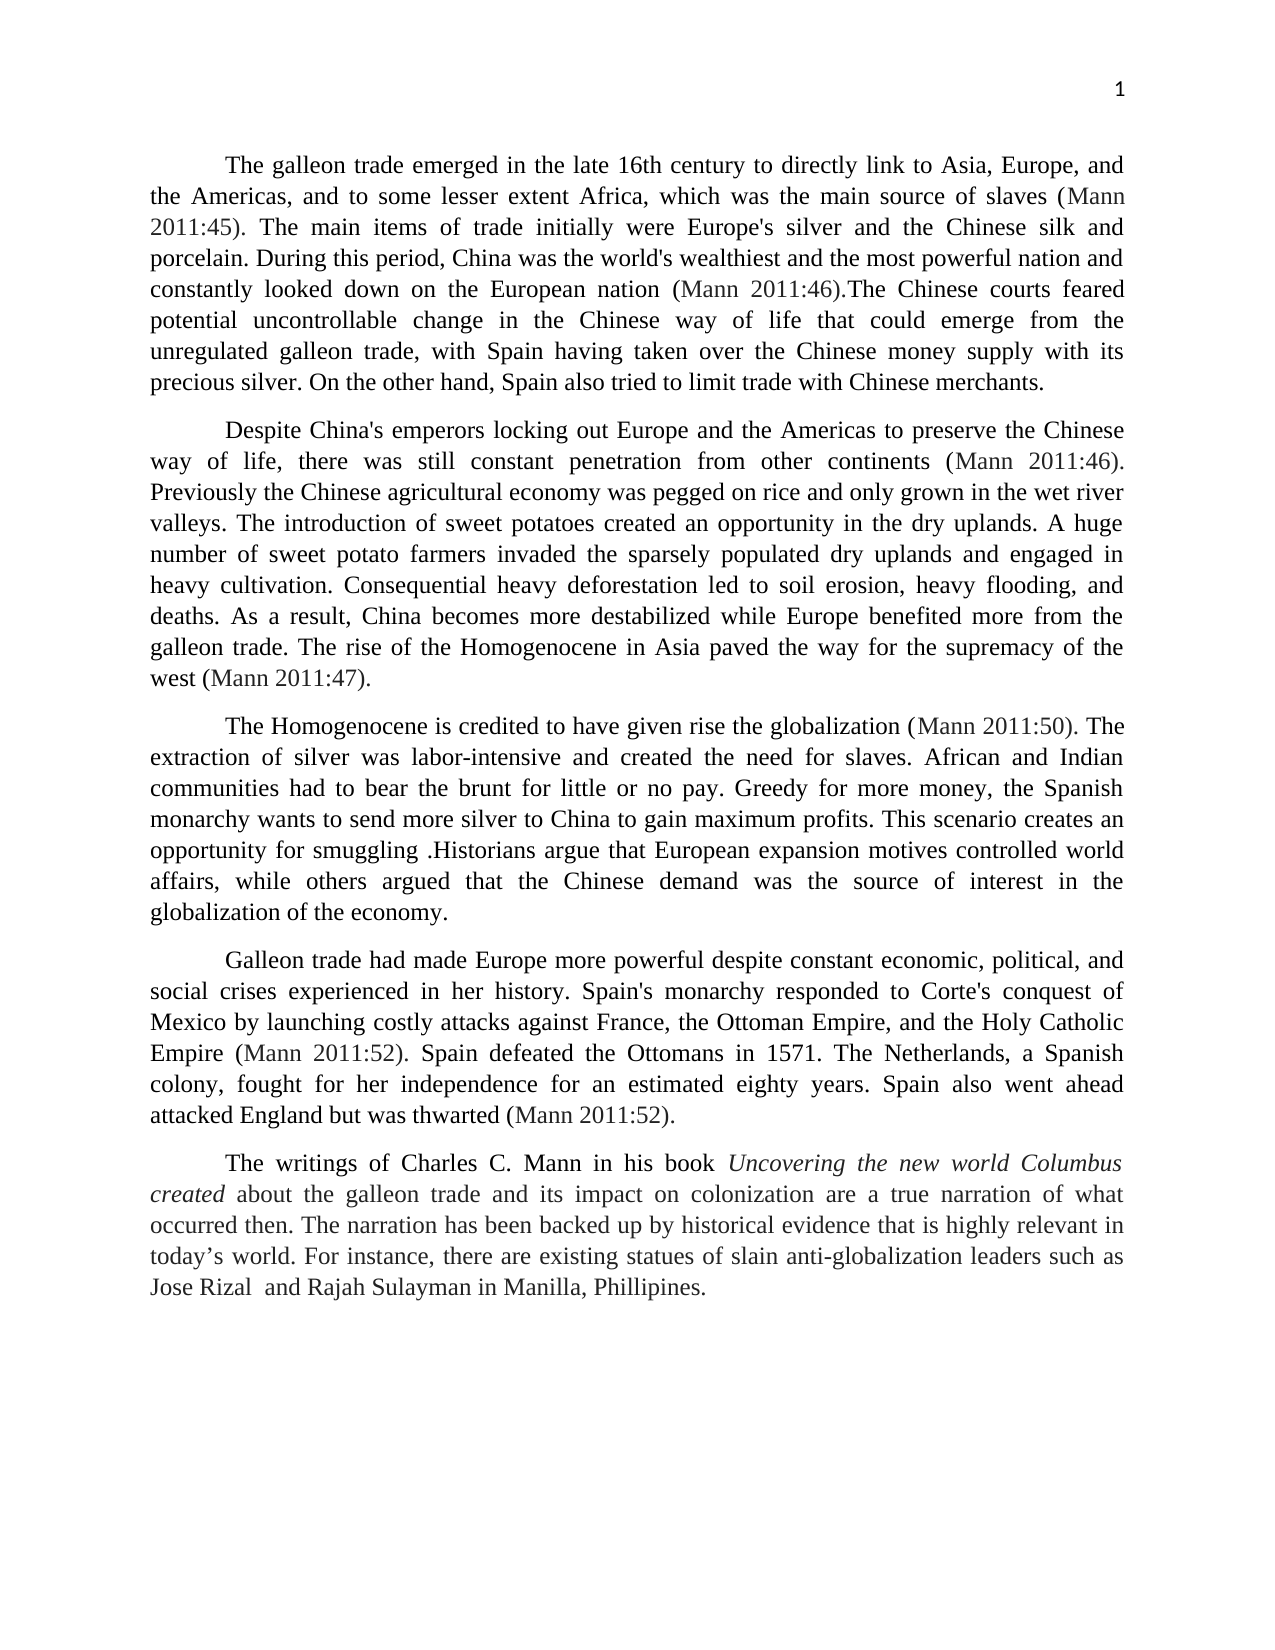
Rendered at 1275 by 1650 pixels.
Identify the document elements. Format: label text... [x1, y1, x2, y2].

text The writings of Charles C. Mann in his book Uncovering the new world Columbus created about the galleon trade and its impact on colonization are a true narration of what occurred then. The narration has been backed up by historical evidence that is highly relevant in today’s world. For instance, there are existing statues of slain anti-globalization leaders such as Jose Rizal and Rajah Sulayman in Manilla, Phillipines. [150, 1270, 1125, 1301]
text The galleon trade emerged in the late 16th century to directly link to Asia, Europe, and the Americas, and to some lesser extent Africa, which was the main source of slaves (Mann 2011:45). The main items of trade initially were Europe's silver and the Chinese silk and porcelain. During this period, China was the world's wealthiest and the most powerful nation and constantly looked down on the European nation (Mann 2011:46).The Chinese courts feared potential uncontrollable change in the Chinese way of life that could emerge from the unregulated galleon trade, with Spain having taken over the Chinese money supply with its precious silver. On the other hand, Spain also tried to limit trade with Chinese merchants. [150, 150, 1125, 396]
text The Homogenocene is credited to have given rise the globalization (Mann 2011:50). The extraction of silver was labor-intensive and created the need for slaves. African and Indian communities had to bear the brunt for little or no pay. Greedy for more money, the Spanish monarchy wants to send more silver to China to gain maximum profits. This scenario creates an opportunity for smuggling .Historians argue that European expansion motives controlled world affairs, while others argued that the Chinese demand was the source of interest in the globalization of the economy. [150, 711, 1125, 926]
text Galleon trade had made Europe more powerful despite constant economic, political, and social crises experienced in her history. Spain's monarchy responded to Corte's conquest of Mexico by launching costly attacks against France, the Ottoman Empire, and the Holy Catholic Empire (Mann 2011:52). Spain defeated the Ottomans in 1571. The Netherlands, a Spanish colony, fought for her independence for an estimated eighty years. Spain also went ahead attacked England but was thwarted (Mann 2011:52). [150, 945, 1125, 1129]
text The writings of Charles C. Mann in his book Uncovering the new world Columbus created about the galleon trade and its impact on colonization are a true narration of what occurred then. The narration has been backed up by historical evidence that is highly relevant in today’s world. For instance, there are existing statues of slain anti-globalization leaders such as Jose Rizal and Rajah Sulayman in Manilla, Phillipines. [150, 1148, 1125, 1179]
text Despite China's emperors locking out Europe and the Americas to preserve the Chinese way of life, there was still constant penetration from other continents (Mann 2011:46). Previously the Chinese agricultural economy was pegged on rice and only grown in the wet river valleys. The introduction of sweet potatoes created an opportunity in the dry uplands. A huge number of sweet potato farmers invaded the sparsely populated dry uplands and engaged in heavy cultivation. Consequential heavy deforestation led to soil erosion, heavy flooding, and deaths. As a result, China becomes more destabilized while Europe benefited more from the galleon trade. The rise of the Homogenocene in Asia paved the way for the supremacy of the west (Mann 2011:47). [150, 415, 1125, 692]
